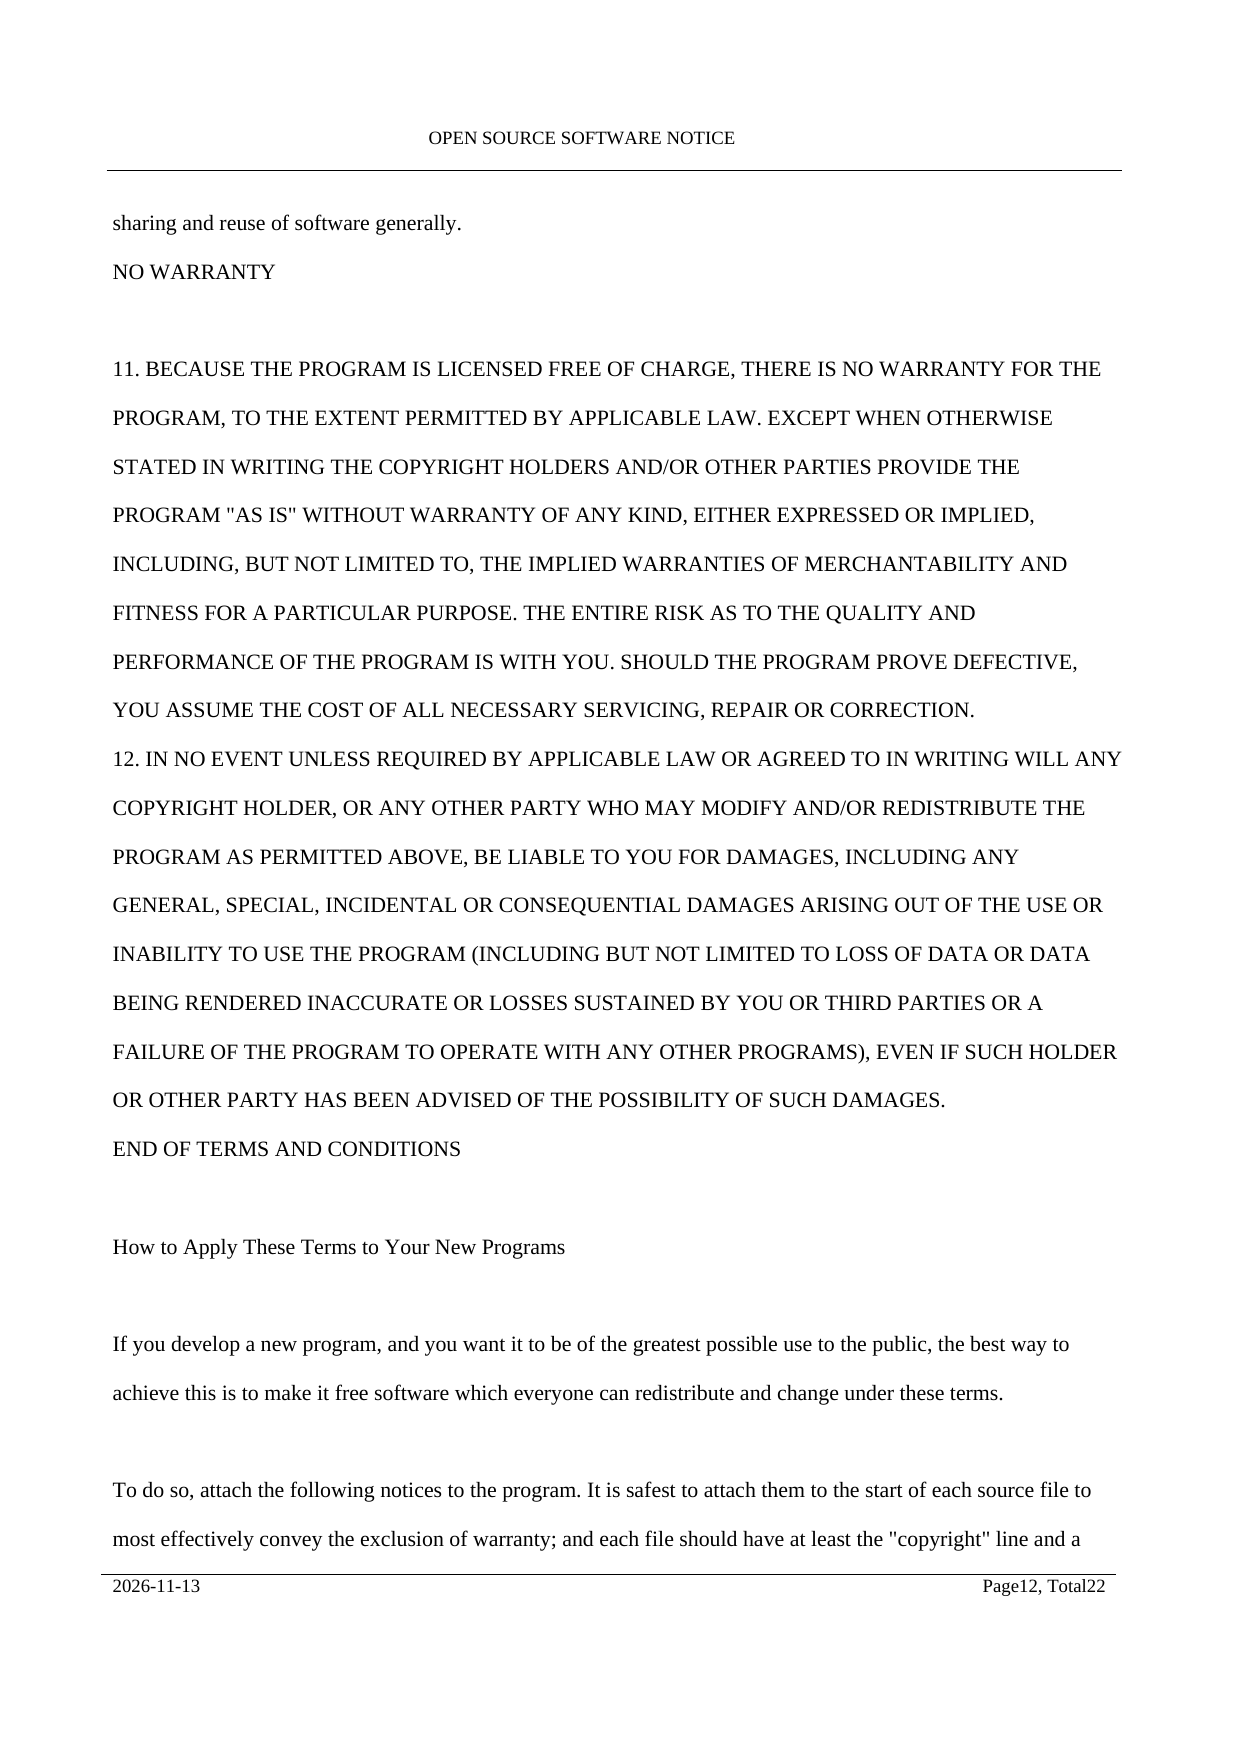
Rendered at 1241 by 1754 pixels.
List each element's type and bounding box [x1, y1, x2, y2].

text [112, 206, 1128, 1555]
